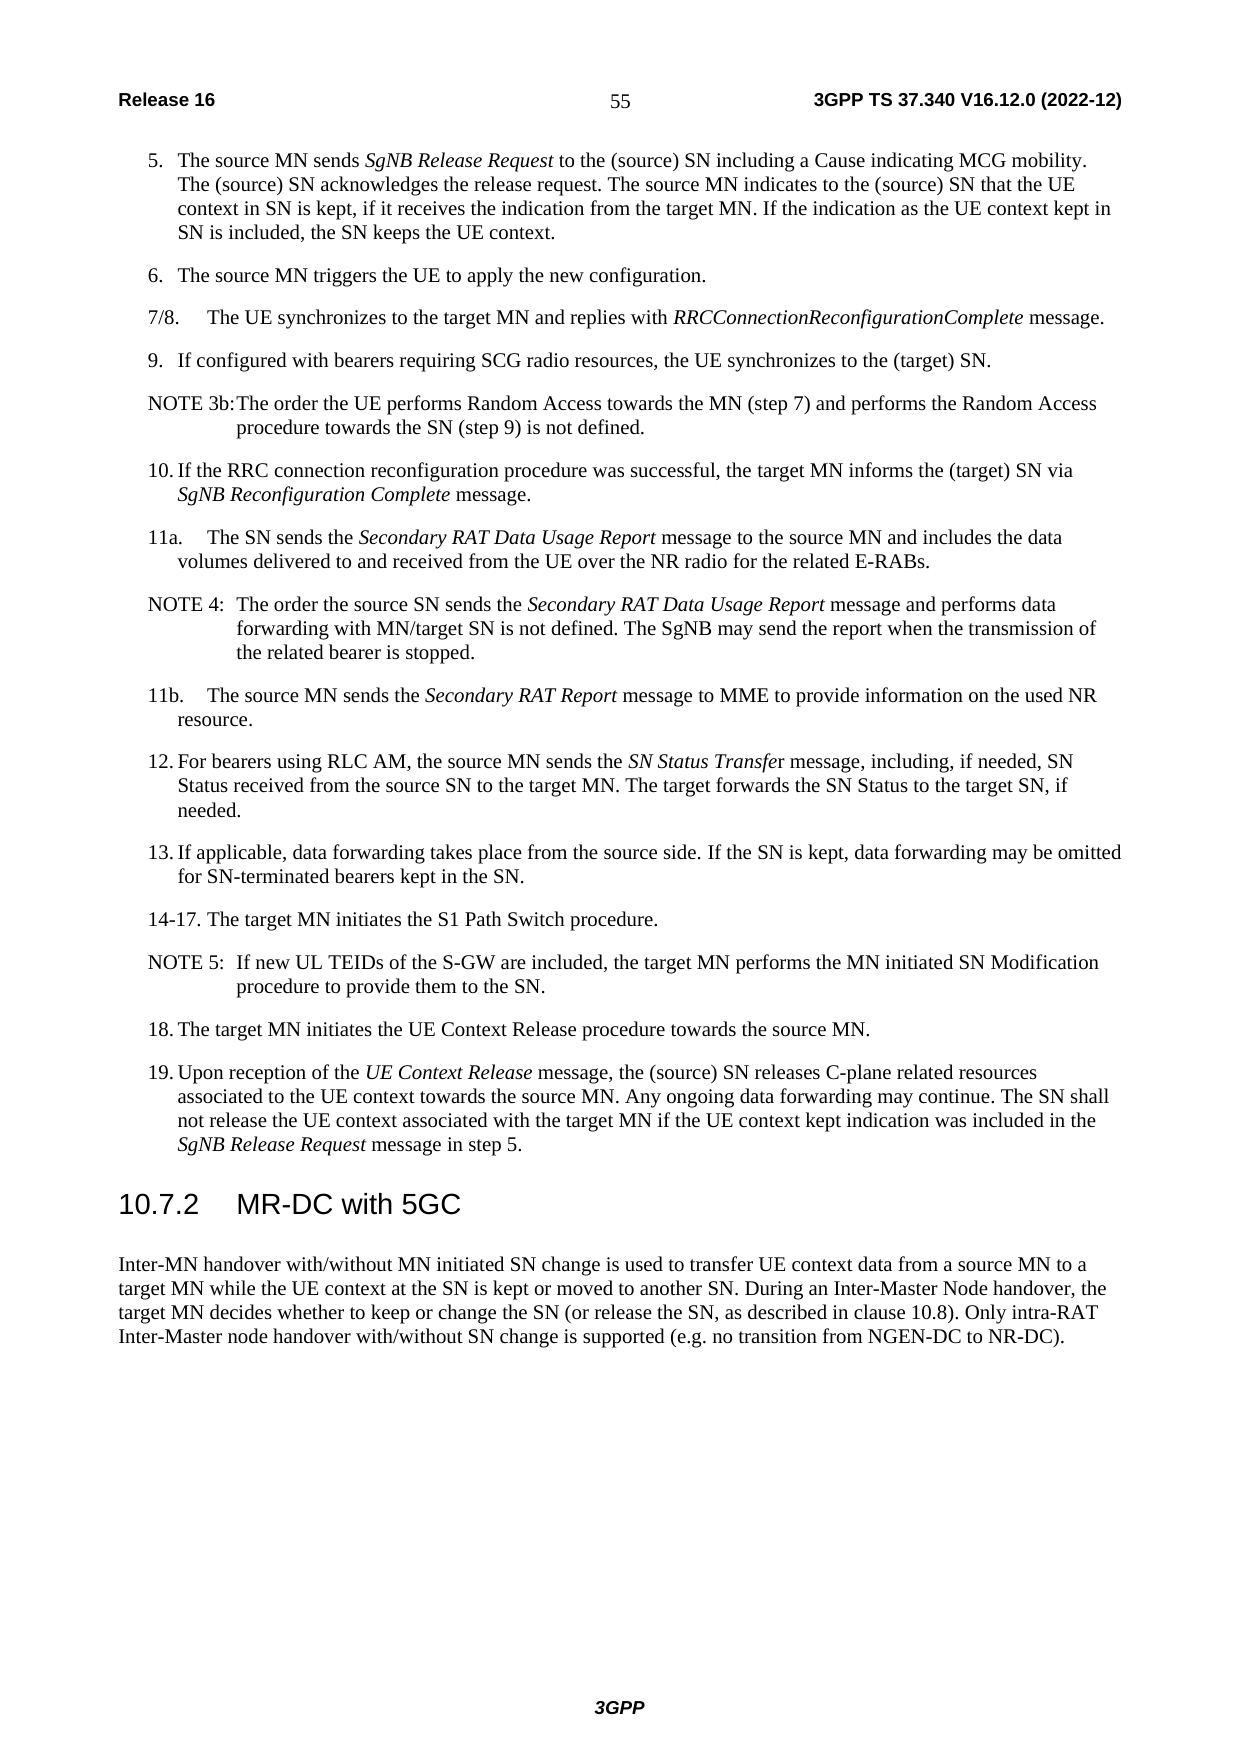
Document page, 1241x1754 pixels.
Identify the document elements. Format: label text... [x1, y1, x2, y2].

text 5. The source MN sends SgNB Release Request to the (source) SN including a Cause indicating MCG mobility. The (source) SN acknowledges the release request. The source MN indicates to the (source) SN that the UE context in SN is kept, if it receives the indication from the target MN. If the indication as the UE context kept in SN is included, the SN keeps the UE context. [148, 147, 1122, 244]
text 19. Upon reception of the UE Context Release message, the (source) SN releases C-plane related resources associated to the UE context towards the source MN. Any ongoing data forwarding may continue. The SN shall not release the UE context associated with the target MN if the UE context kept indication was included in the SgNB Release Request message in step 5. [148, 1060, 1122, 1156]
text 10. If the RRC connection reconfiguration procedure was successful, the target MN informs the (target) SN via SgNB Reconfiguration Complete message. [148, 458, 1122, 506]
text 11a. The SN sends the Secondary RAT Data Usage Report message to the source MN and includes the data volumes delivered to and received from the UE over the NR radio for the related E-RABs. [148, 525, 1122, 573]
subtitle 10.7.2 MR-DC with 5GC [118, 1187, 1122, 1221]
text 9. If configured with bearers requiring SCG radio resources, the UE synchronizes to the (target) SN. [148, 348, 1122, 372]
text 18. The target MN initiates the UE Context Release procedure towards the source MN. [148, 1017, 1122, 1041]
text 12. For bearers using RLC AM, the source MN sends the SN Status Transfer message, including, if needed, SN Status received from the source SN to the target MN. The target forwards the SN Status to the target SN, if needed. [148, 749, 1122, 822]
text 14-17. The target MN initiates the S1 Path Switch procedure. [148, 907, 1122, 931]
text NOTE 3b: The order the UE performs Random Access towards the MN (step 7) and performs the Random Access procedure towards the SN (step 9) is not defined. [148, 391, 1122, 439]
text NOTE 5: If new UL TEIDs of the S-GW are included, the target MN performs the MN initiated SN Modification procedure to provide them to the SN. [148, 950, 1122, 998]
text 6. The source MN triggers the UE to apply the new configuration. [148, 262, 1122, 287]
text 7/8. The UE synchronizes to the target MN and replies with RRCConnectionReconfigurationComplete message. [148, 305, 1122, 329]
text 11b. The source MN sends the Secondary RAT Report message to MME to provide information on the used NR resource. [148, 682, 1122, 731]
text NOTE 4: The order the source SN sends the Secondary RAT Data Usage Report message and performs data forwarding with MN/target SN is not defined. The SgNB may send the report when the transmission of the related bearer is stopped. [148, 592, 1122, 664]
text Inter-MN handover with/without MN initiated SN change is used to transfer UE context data from a source MN to a target MN while the UE context at the SN is kept or moved to another SN. During an Inter-Master Node handover, the target MN decides whether to keep or change the SN (or release the SN, as described in clause 10.8). Only intra-RAT Inter-Master node handover with/without SN change is supported (e.g. no transition from NGEN-DC to NR-DC). [118, 1252, 1122, 1348]
text 13. If applicable, data forwarding takes place from the source side. If the SN is kept, data forwarding may be omitted for SN-terminated bearers kept in the SN. [148, 840, 1122, 888]
